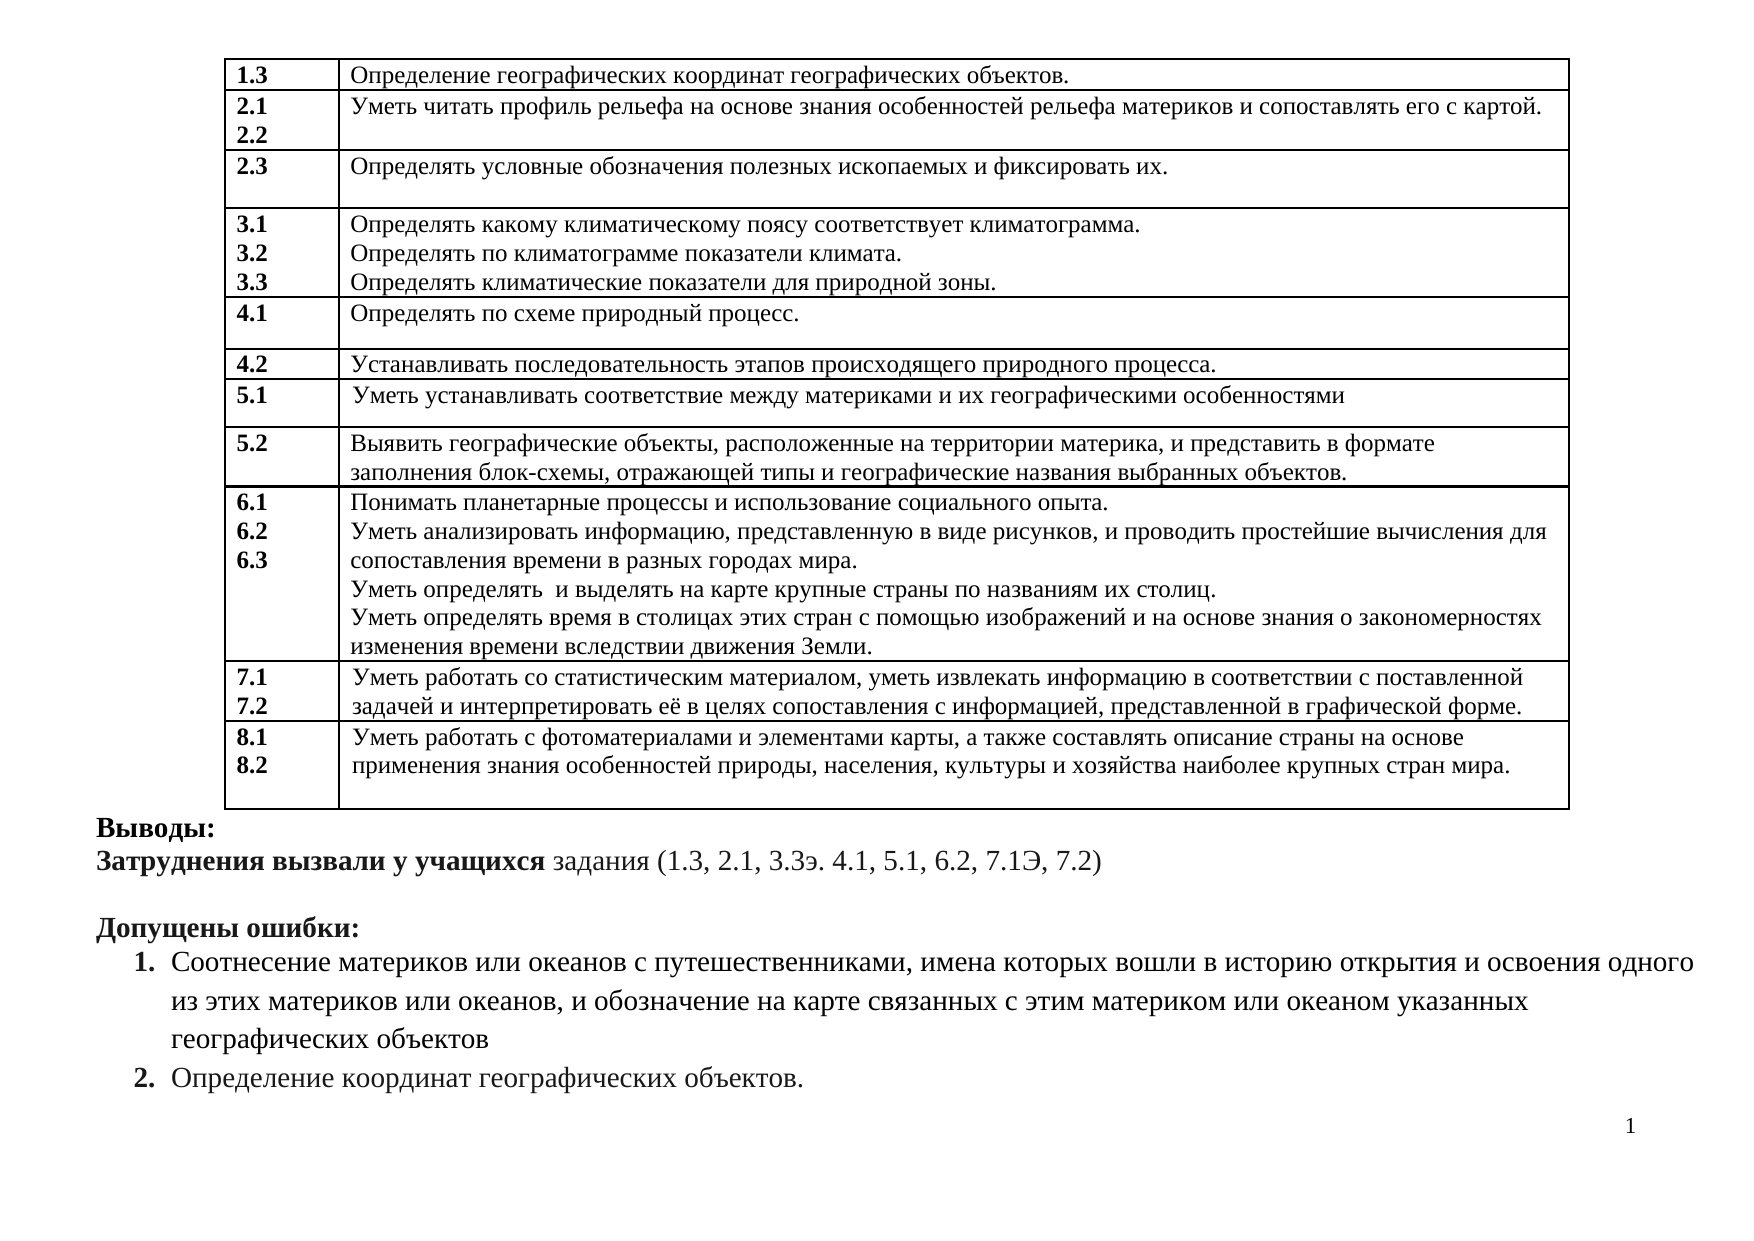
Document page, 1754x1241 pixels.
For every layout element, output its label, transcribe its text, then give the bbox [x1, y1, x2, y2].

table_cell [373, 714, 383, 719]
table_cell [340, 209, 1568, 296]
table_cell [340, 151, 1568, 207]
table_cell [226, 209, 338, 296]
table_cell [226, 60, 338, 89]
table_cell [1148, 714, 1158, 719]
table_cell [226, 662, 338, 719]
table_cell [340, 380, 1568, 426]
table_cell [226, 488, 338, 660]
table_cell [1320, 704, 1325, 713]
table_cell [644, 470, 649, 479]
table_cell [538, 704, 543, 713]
text Выводы: [96, 810, 1698, 843]
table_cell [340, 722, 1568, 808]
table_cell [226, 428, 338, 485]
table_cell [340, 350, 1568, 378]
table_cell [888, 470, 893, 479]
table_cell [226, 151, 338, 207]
list Соотнесение материков или океанов с путешественниками, имена которых вошли в историю открытия и освоения одного из этих материков или океанов, и обозначение на карте связанных с этим материком или океаном указанных географических объектов [133, 944, 1698, 1055]
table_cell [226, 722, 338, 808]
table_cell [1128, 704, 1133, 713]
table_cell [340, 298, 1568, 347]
text Допущены ошибки: [96, 911, 1698, 944]
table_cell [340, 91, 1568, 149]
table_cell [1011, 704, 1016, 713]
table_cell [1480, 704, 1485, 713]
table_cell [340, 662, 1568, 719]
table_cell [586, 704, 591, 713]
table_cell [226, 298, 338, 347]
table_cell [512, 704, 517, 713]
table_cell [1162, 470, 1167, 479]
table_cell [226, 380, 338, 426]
list Определение координат географических объектов. [133, 1060, 1698, 1093]
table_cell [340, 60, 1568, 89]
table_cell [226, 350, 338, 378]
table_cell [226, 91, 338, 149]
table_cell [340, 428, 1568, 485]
text Затруднения вызвали у учащихся задания (1.3, 2.1, 3.3э. 4.1, 5.1, 6.2, 7.1Э, 7.2) [96, 843, 1698, 877]
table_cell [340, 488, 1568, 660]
